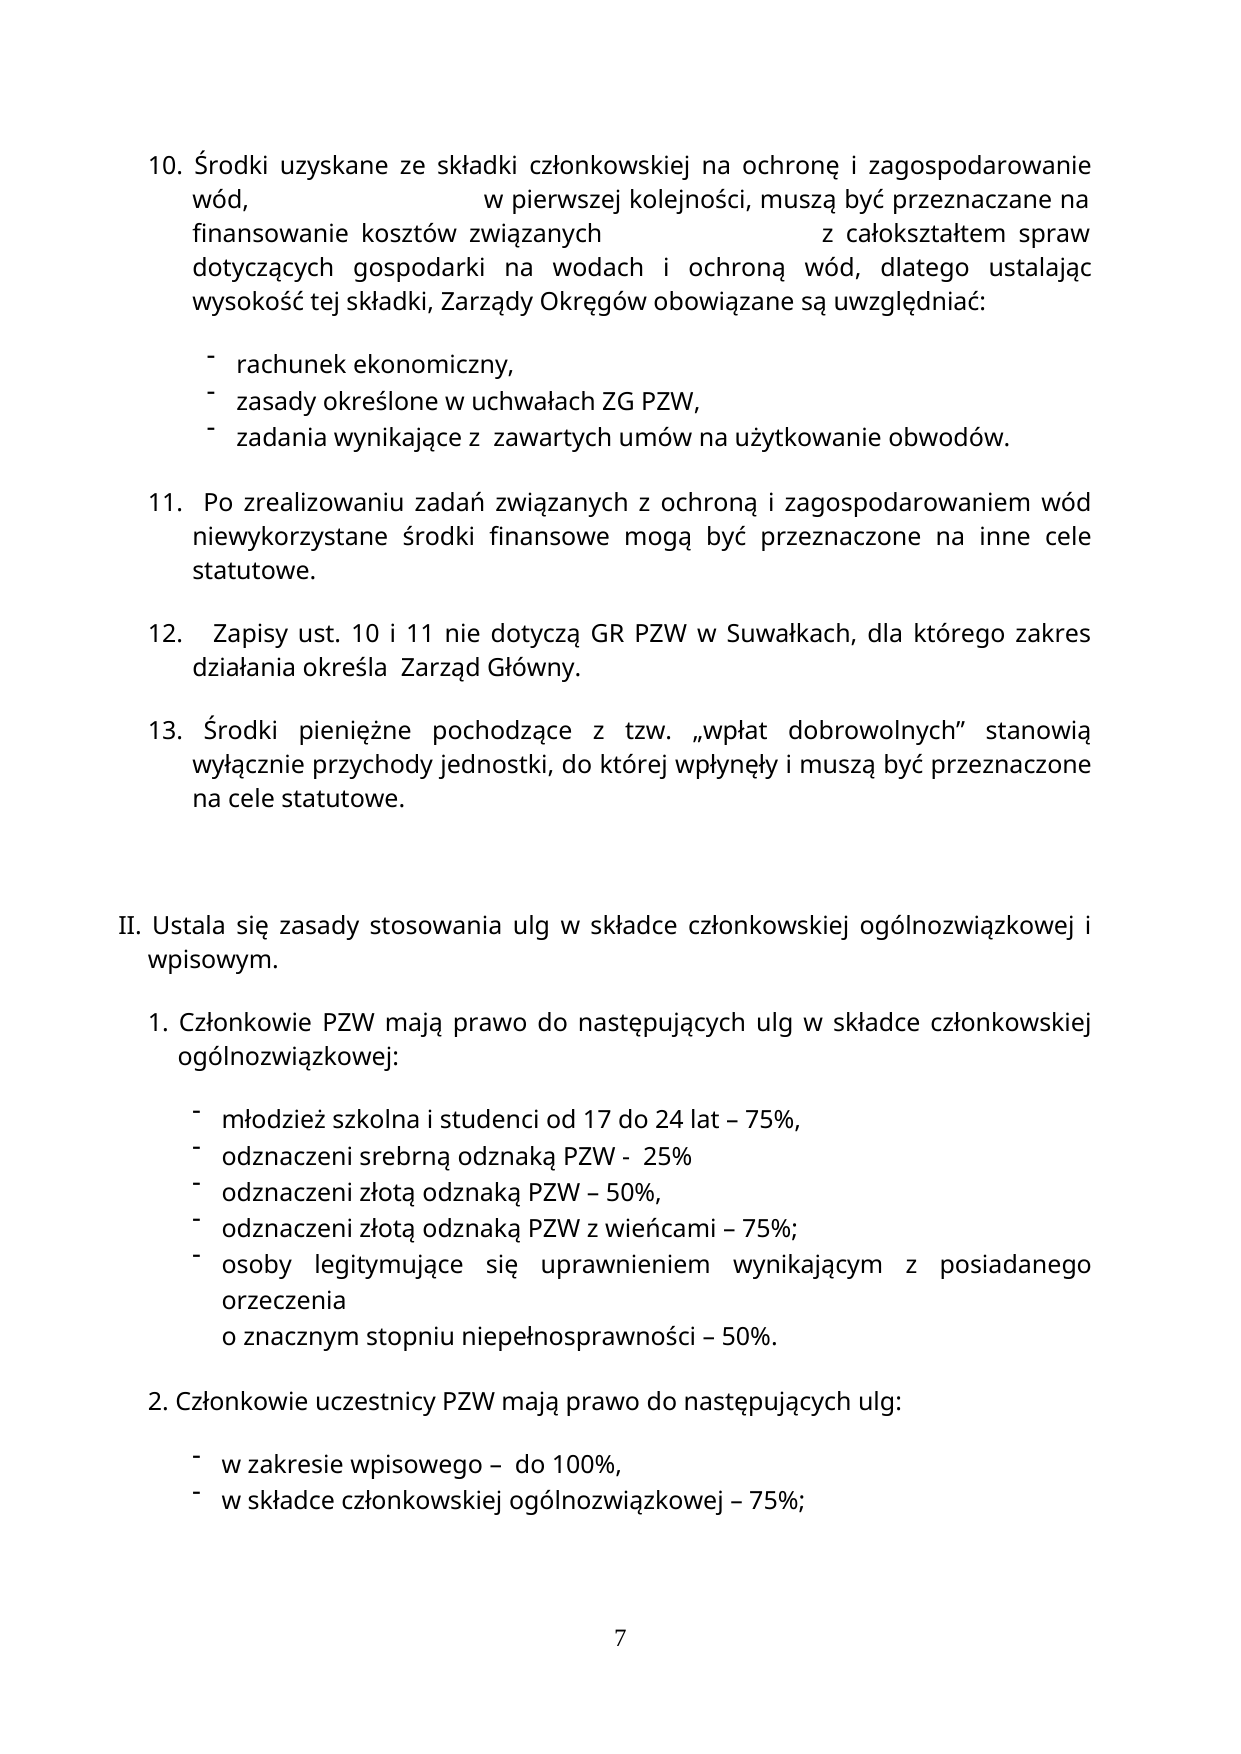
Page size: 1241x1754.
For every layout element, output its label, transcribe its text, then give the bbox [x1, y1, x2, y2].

list osoby legitymujące się uprawnieniem wynikającym z posiadanego orzeczenia o znacznym stopniu niepełnosprawności – 50%. [192, 1246, 1093, 1352]
text 10. Środki uzyskane ze składki członkowskiej na ochronę i zagospodarowanie wód, w pierwszej kolejności, muszą być przeznaczane na finansowanie kosztów związanych z całokształtem spraw dotyczących gospodarki na wodach i ochroną wód, dlatego ustalając wysokość tej składki, Zarządy Okręgów obowiązane są uwzględniać: [148, 148, 1093, 318]
text 11. Po zrealizowaniu zadań związanych z ochroną i zagospodarowaniem wód niewykorzystane środki finansowe mogą być przeznaczone na inne cele statutowe. [148, 484, 1093, 587]
list zasady określone w uchwałach ZG PZW, [207, 383, 1093, 417]
list odznaczeni złotą odznaką PZW z wieńcami – 75%; [192, 1210, 1093, 1244]
text 1. Członkowie PZW mają prawo do następujących ulg w składce członkowskiej ogólnozwiązkowej: [148, 1005, 1093, 1073]
text 13. Środki pieniężne pochodzące z tzw. „wpłat dobrowolnych” stanowią wyłącznie przychody jednostki, do której wpłynęły i muszą być przeznaczone na cele statutowe. [148, 713, 1093, 815]
list rachunek ekonomiczny, [207, 347, 1093, 381]
text 12. Zapisy ust. 10 i 11 nie dotyczą GR PZW w Suwałkach, dla którego zakres działania określa Zarząd Główny. [148, 616, 1093, 684]
list w składce członkowskiej ogólnozwiązkowej – 75%; [192, 1483, 1093, 1517]
text II. Ustala się zasady stosowania ulg w składce członkowskiej ogólnozwiązkowej i wpisowym. [118, 908, 1093, 976]
list odznaczeni srebrną odznaką PZW - 25% [192, 1138, 1093, 1172]
list w zakresie wpisowego – do 100%, [192, 1447, 1093, 1481]
list odznaczeni złotą odznaką PZW – 50%, [192, 1174, 1093, 1208]
list młodzież szkolna i studenci od 17 do 24 lat – 75%, [192, 1102, 1093, 1136]
list zadania wynikające z zawartych umów na użytkowanie obwodów. [207, 419, 1093, 453]
text 2. Członkowie uczestnicy PZW mają prawo do następujących ulg: [148, 1384, 1093, 1418]
